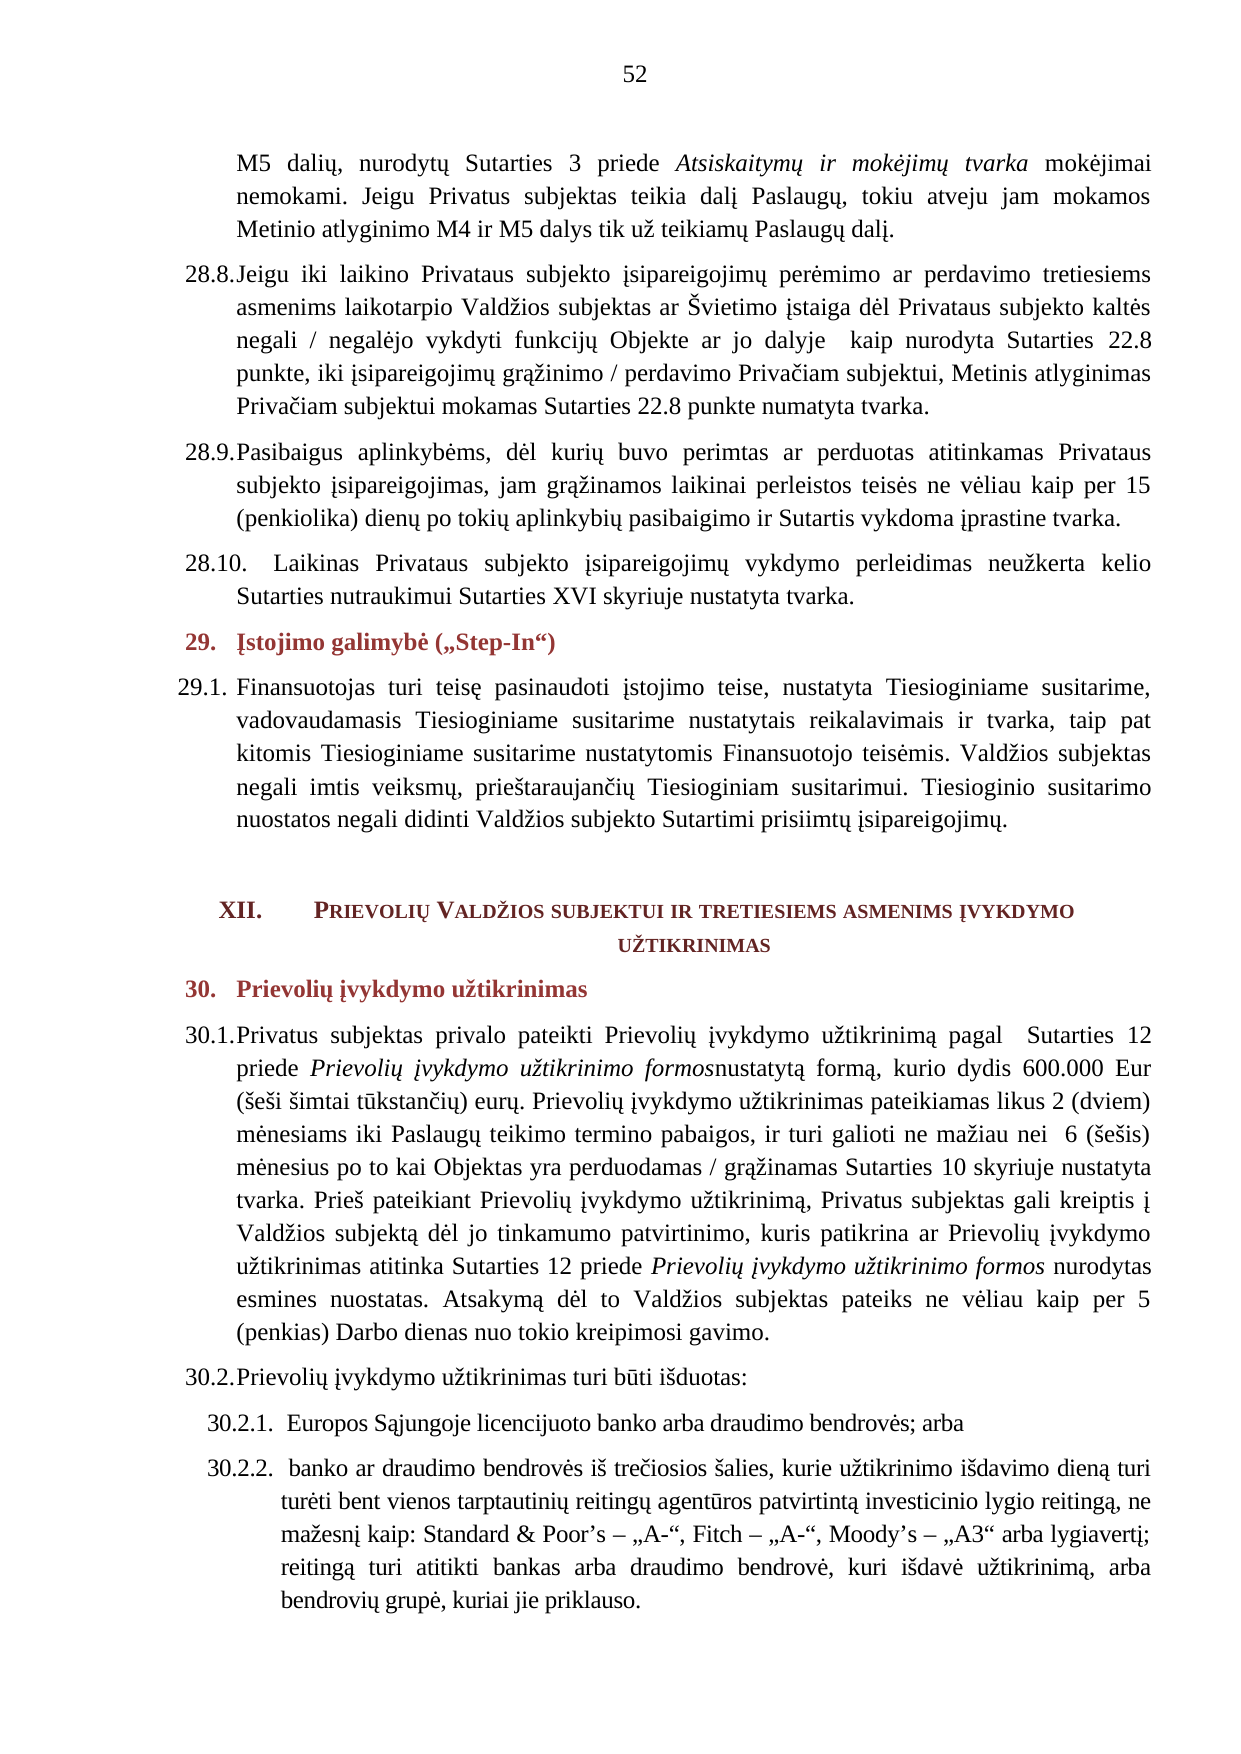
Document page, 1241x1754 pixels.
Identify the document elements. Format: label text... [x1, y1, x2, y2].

text Pasibaigus aplinkybėms, dėl kurių buvo perimtas ar perduotas atitinkamas Privataus subjekto įsipareigojimas, jam grąžinamos laikinai perleistos teisės ne vėliau kaip per 15 (penkiolika) dienų po tokių aplinkybių pasibaigimo ir Sutartis vykdoma įprastine tvarka. [185, 437, 1152, 532]
text Jeigu iki laikino Privataus subjekto įsipareigojimų perėmimo ar perdavimo tretiesiems asmenims laikotarpio Valdžios subjektas ar Švietimo įstaiga dėl Privataus subjekto kaltės negali / negalėjo vykdyti funkcijų Objekte ar jo dalyje kaip nurodyta Sutarties 22.8 punkte, iki įsipareigojimų grąžinimo / perdavimo Privačiam subjektui, Metinis atlyginimas Privačiam subjektui mokamas Sutarties 22.8 punkte numatyta tvarka. [185, 259, 1152, 420]
text Laikinas Privataus subjekto įsipareigojimų vykdymo perleidimas neužkerta kelio Sutarties nutraukimui Sutarties XVI skyriuje nustatyta tvarka. [185, 548, 1152, 610]
subtitle Įstojimo galimybė („Step-In“) [185, 627, 1152, 656]
text Finansuotojas turi teisę pasinaudoti įstojimo teise, nustatyta Tiesioginiame susitarime, vadovaudamasis Tiesioginiame susitarime nustatytais reikalavimais ir tvarka, taip pat kitomis Tiesioginiame susitarime nustatytomis Finansuotojo teisėmis. Valdžios subjektas negali imtis veiksmų, prieštaraujančių Tiesioginiam susitarimui. Tiesioginio susitarimo nuostatos negali didinti Valdžios subjekto Sutartimi prisiimtų įsipareigojimų. [177, 672, 1152, 833]
subtitle Prievolių įvykdymo užtikrinimas [185, 974, 1152, 1003]
subtitle Prievolių Valdžios subjektui ir tretiesiems asmenims įvykdymo užtikrinimas [185, 896, 1152, 957]
text banko ar draudimo bendrovės iš trečiosios šalies, kurie užtikrinimo išdavimo dieną turi turėti bent vienos tarptautinių reitingų agentūros patvirtintą investicinio lygio reitingą, ne mažesnį kaip: Standard & Poor’s – „A-“, Fitch – „A-“, Moody’s – „A3“ arba lygiavertį; reitingą turi atitikti bankas arba draudimo bendrovė, kuri išdavė užtikrinimą, arba bendrovių grupė, kuriai jie priklauso. [207, 1453, 1152, 1614]
text Privatus subjektas privalo pateikti Prievolių įvykdymo užtikrinimą pagal Sutarties 12 priede Prievolių įvykdymo užtikrinimo formosnustatytą formą, kurio dydis 600.000 Eur (šeši šimtai tūkstančių) eurų. Prievolių įvykdymo užtikrinimas pateikiamas likus 2 (dviem) mėnesiams iki Paslaugų teikimo termino pabaigos, ir turi galioti ne mažiau nei 6 (šešis) mėnesius po to kai Objektas yra perduodamas / grąžinamas Sutarties 10 skyriuje nustatyta tvarka. Prieš pateikiant Prievolių įvykdymo užtikrinimą, Privatus subjektas gali kreiptis į Valdžios subjektą dėl jo tinkamumo patvirtinimo, kuris patikrina ar Prievolių įvykdymo užtikrinimas atitinka Sutarties 12 priede Prievolių įvykdymo užtikrinimo formos nurodytas esmines nuostatas. Atsakymą dėl to Valdžios subjektas pateiks ne vėliau kaip per 5 (penkias) Darbo dienas nuo tokio kreipimosi gavimo. [185, 1020, 1152, 1346]
text Prievolių įvykdymo užtikrinimas turi būti išduotas: [185, 1362, 1152, 1391]
text Europos Sąjungoje licencijuoto banko arba draudimo bendrovės; arba [207, 1408, 1152, 1437]
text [185, 148, 1152, 242]
